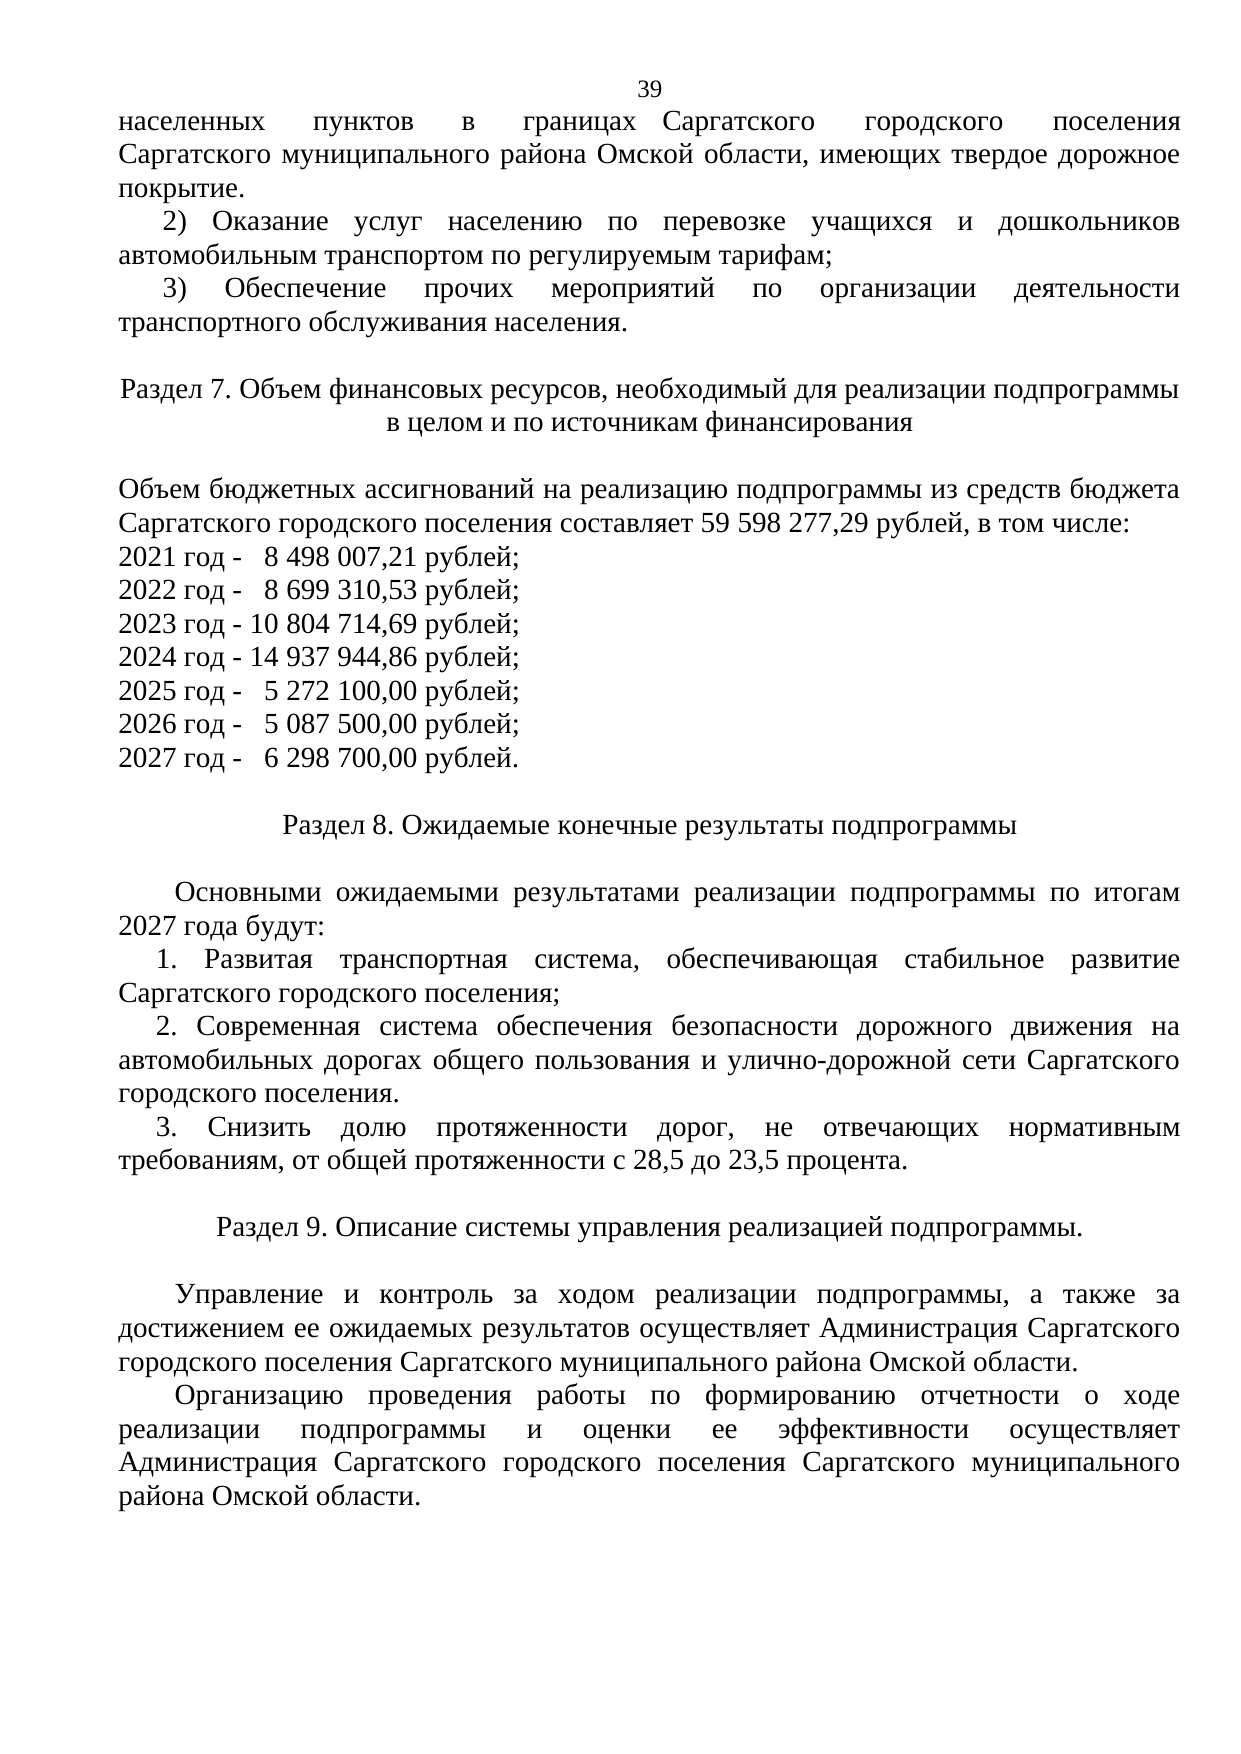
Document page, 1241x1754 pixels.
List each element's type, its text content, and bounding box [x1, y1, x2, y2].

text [118, 103, 1181, 203]
text 2) Оказание услуг населению по перевозке учащихся и дошкольников автомобильным транспортом по регулируемым тарифам; [118, 203, 1181, 270]
text Организацию проведения работы по формированию отчетности о ходе реализации подпрограммы и оценки ее эффективности осуществляет Администрация Саргатского городского поселения Саргатского муниципального района Омской области. [118, 1377, 1181, 1511]
text 2026 год - 5 087 500,00 рублей; [118, 706, 1181, 740]
text 2021 год - 8 498 007,21 рублей; [118, 539, 1181, 572]
text Управление и контроль за ходом реализации подпрограммы, а также за достижением ее ожидаемых результатов осуществляет Администрация Саргатского городского поселения Саргатского муниципального района Омской области. [118, 1277, 1181, 1377]
text 3) Обеспечение прочих мероприятий по организации деятельности транспортного обслуживания населения. [118, 270, 1181, 337]
text 3. Снизить долю протяженности дорог, не отвечающих нормативным требованиям, от общей протяженности с 28,5 до 23,5 процента. [118, 1109, 1181, 1176]
text 2023 год - 10 804 714,69 рублей; [118, 606, 1181, 639]
text 2022 год - 8 699 310,53 рублей; [118, 572, 1181, 606]
text 2024 год - 14 937 944,86 рублей; [118, 639, 1181, 673]
text 2. Современная система обеспечения безопасности дорожного движения на автомобильных дорогах общего пользования и улично-дорожной сети Саргатского городского поселения. [118, 1008, 1181, 1109]
text Основными ожидаемыми результатами реализации подпрограммы по итогам 2027 года будут: [118, 874, 1181, 941]
text Объем бюджетных ассигнований на реализацию подпрограммы из средств бюджета Саргатского городского поселения составляет 59 598 277,29 рублей, в том числе: [118, 472, 1181, 539]
text 2027 год - 6 298 700,00 рублей. [118, 740, 1181, 773]
text Раздел 7. Объем финансовых ресурсов, необходимый для реализации подпрограммы в целом и по источникам финансирования [118, 371, 1181, 438]
text 2025 год - 5 272 100,00 рублей; [118, 673, 1181, 706]
text Раздел 9. Описание системы управления реализацией подпрограммы. [118, 1209, 1181, 1243]
text Раздел 8. Ожидаемые конечные результаты подпрограммы [118, 807, 1181, 841]
text 1. Развитая транспортная система, обеспечивающая стабильное развитие Саргатского городского поселения; [118, 941, 1181, 1008]
